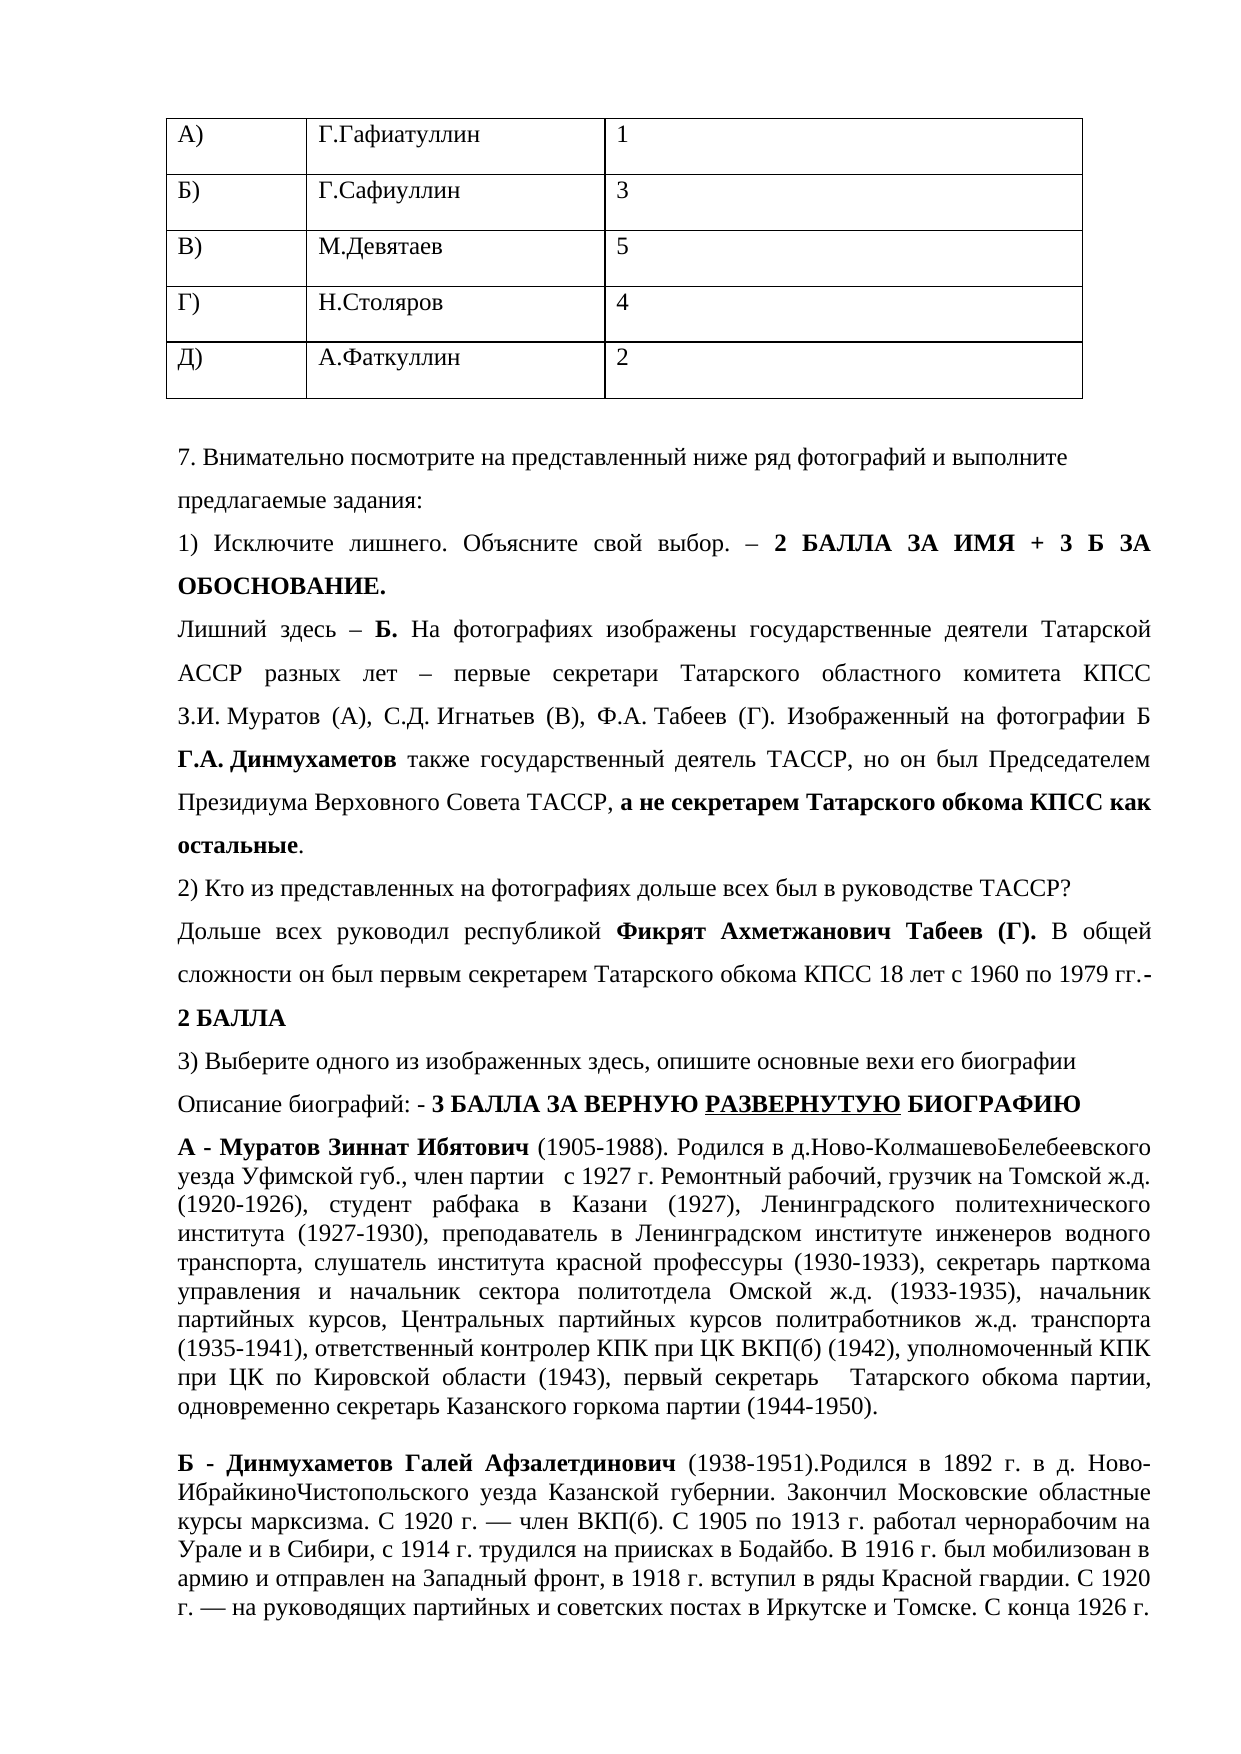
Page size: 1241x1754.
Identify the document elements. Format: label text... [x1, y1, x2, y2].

table_cell В) [167, 231, 306, 286]
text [177, 1448, 1152, 1621]
table_cell А) [167, 119, 306, 174]
text Дольше всех руководил республикой Фикрят Ахметжанович Табеев (Г). В общей сложности он был первым секретарем Татарского обкома КПСС 18 лет с 1960 по 1979 гг.- 2 БАЛЛА [177, 916, 1152, 1031]
text 2) Кто из представленных на фотографиях дольше всех был в руководстве ТАССР? [177, 873, 1152, 902]
table_header 7. Внимательно посмотрите на представленный ниже ряд фотографий и выполните предлагаемые задания: [166, 442, 1163, 528]
text 3) Выберите одного из изображенных здесь, опишите основные вехи его биографии [177, 1046, 1152, 1074]
table_cell 5 [606, 231, 1082, 286]
table_cell Б) [167, 175, 306, 230]
table_cell 2 [606, 343, 1082, 398]
table_cell 3 [606, 175, 1082, 230]
table_cell Г.Сафиуллин [307, 175, 604, 230]
text 1) Исключите лишнего. Объясните свой выбор. – 2 БАЛЛА ЗА ИМЯ + 3 Б ЗА ОБОСНОВАНИЕ. [177, 528, 1152, 600]
table_cell М.Девятаев [307, 231, 604, 286]
table_cell А.Фаткуллин [307, 343, 604, 398]
text А - Муратов Зиннат Ибятович (1905-1988). Родился в д.Ново-КолмашевоБелебеевского уезда Уфимской губ., член партии с 1927 г. Ремонтный рабочий, грузчик на Томской ж.д. (1920-1926), студент рабфака в Казани (1927), Ленинградского политехнического института (1927-1930), преподаватель в Ленинградском институте инженеров водного транспорта, слушатель института красной профессуры (1930-1933), секретарь парткома управления и начальник сектора политотдела Омской ж.д. (1933-1935), начальник партийных курсов, Центральных партийных курсов политработников ж.д. транспорта (1935-1941), ответственный контролер КПК при ЦК ВКП(б) (1942), уполномоченный КПК при ЦК по Кировской области (1943), первый секретарь Татарского обкома партии, одновременно секретарь Казанского горкома партии (1944-1950). [177, 1132, 1152, 1419]
table_cell Н.Столяров [307, 287, 604, 341]
table_cell 4 [606, 287, 1082, 341]
table_cell Г) [167, 287, 306, 341]
table_cell Г.Гафиатуллин [307, 119, 604, 174]
text Лишний здесь – Б. На фотографиях изображены государственные деятели Татарской АССР разных лет – первые секретари Татарского областного комитета КПСС З.И. Муратов (А), С.Д. Игнатьев (В), Ф.А. Табеев (Г). Изображенный на фотографии Б Г.А. Динмухаметов также государственный деятель ТАССР, но он был Председателем Президиума Верховного Совета ТАССР, а не секретарем Татарского обкома КПСС как остальные. [177, 614, 1152, 859]
text Описание биографий: - 3 БАЛЛА ЗА ВЕРНУЮ РАЗВЕРНУТУЮ БИОГРАФИЮ [177, 1089, 1152, 1118]
table_cell 1 [606, 119, 1082, 174]
table_cell Д) [167, 343, 306, 398]
